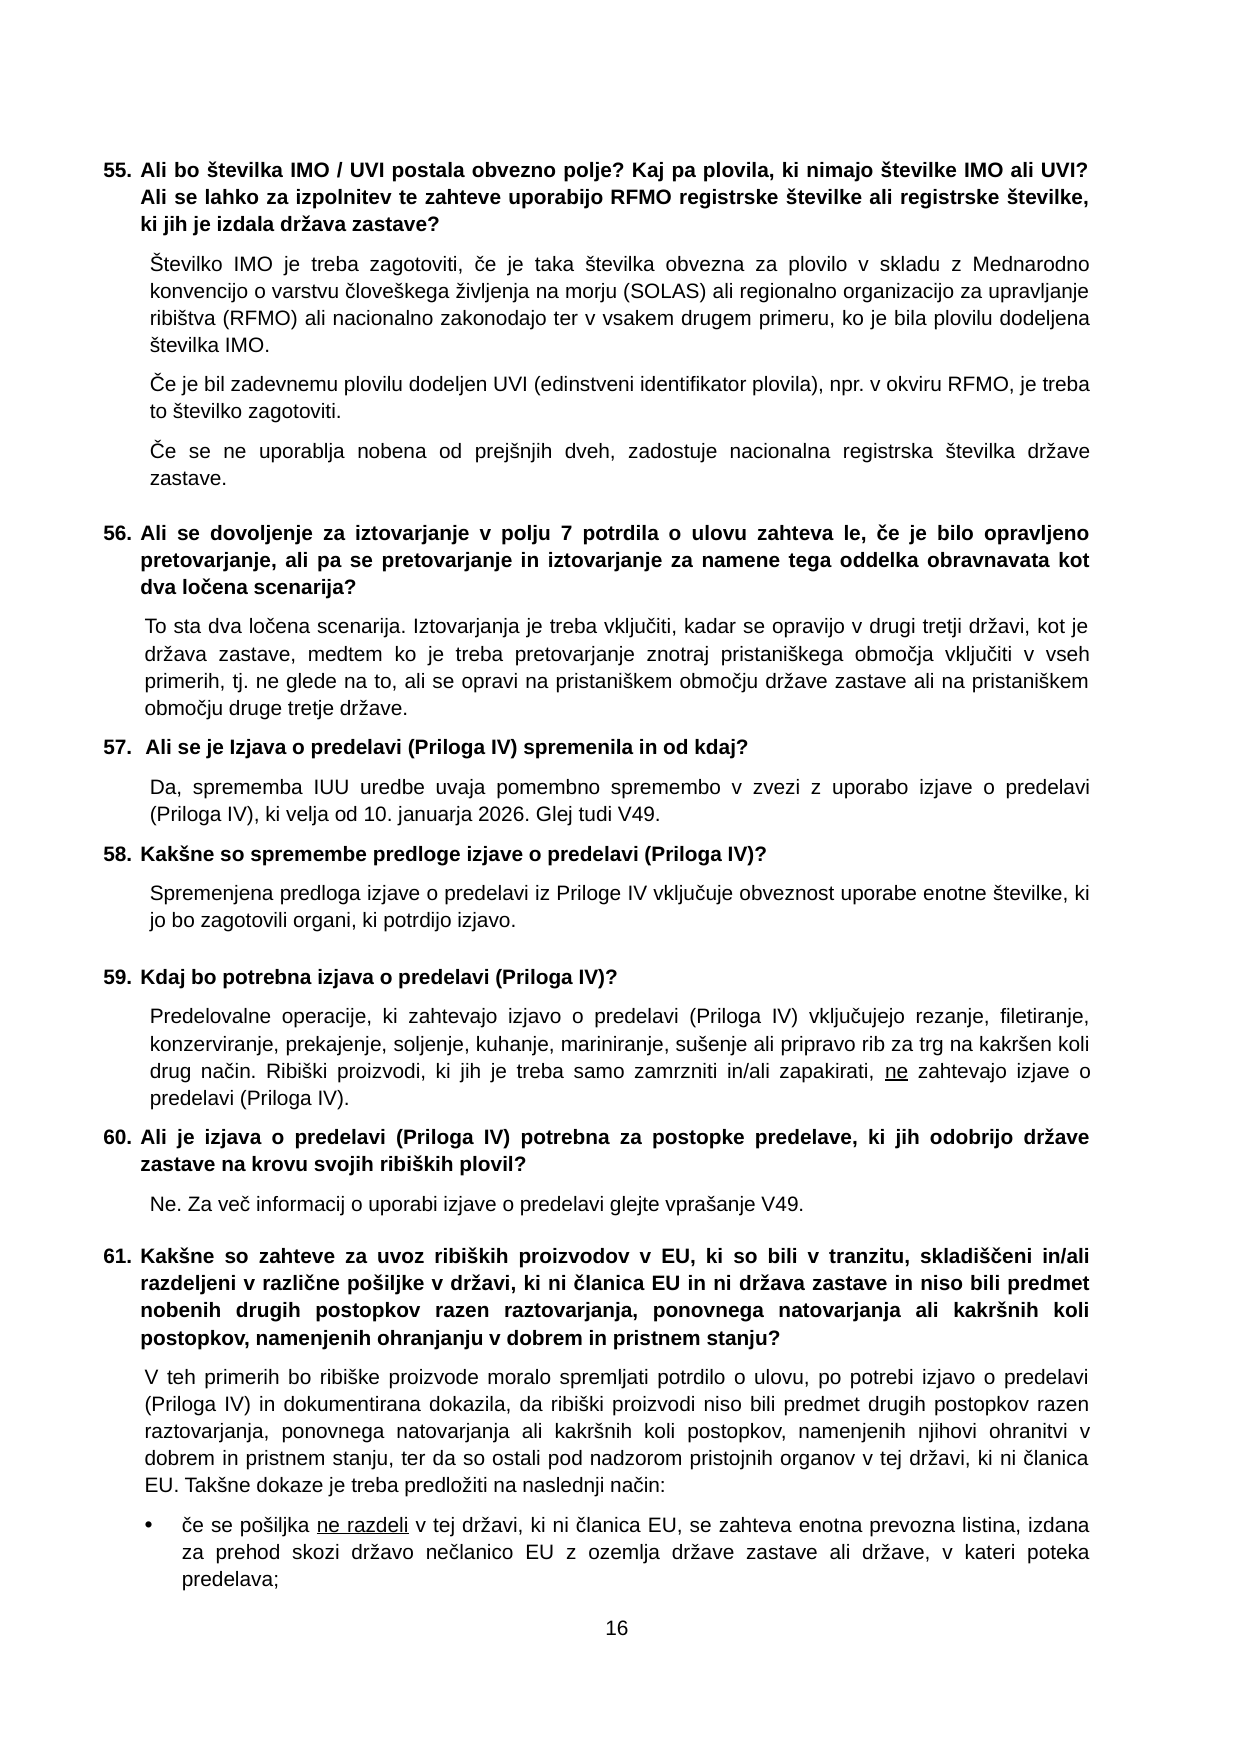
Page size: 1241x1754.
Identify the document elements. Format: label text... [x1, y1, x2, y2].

text Ne. Za več informacij o uporabi izjave o predelavi glejte vprašanje V49. [149, 1189, 1091, 1216]
text Predelovalne operacije, ki zahtevajo izjavo o predelavi (Priloga IV) vključujejo rezanje, filetiranje, konzerviranje, prekajenje, soljenje, kuhanje, mariniranje, sušenje ali pripravo rib za trg na kakršen koli drug način. Ribiški proizvodi, ki jih je treba samo zamrzniti in/ali zapakirati, ne zahtevajo izjave o predelavi (Priloga IV). [149, 1001, 1091, 1109]
text Številko IMO je treba zagotoviti, če je taka številka obvezna za plovilo v skladu z Mednarodno konvencijo o varstvu človeškega življenja na morju (SOLAS) ali regionalno organizacijo za upravljanje ribištva (RFMO) ali nacionalno zakonodajo ter v vsakem drugem primeru, ko je bila plovilu dodeljena številka IMO. [149, 248, 1091, 357]
text Kdaj bo potrebna izjava o predelavi (Priloga IV)? [103, 962, 1091, 989]
text Spremenjena predloga izjave o predelavi iz Priloge IV vključuje obveznost uporabe enotne številke, ki jo bo zagotovili organi, ki potrdijo izjavo. [149, 878, 1091, 932]
text Ali bo številka IMO / UVI postala obvezno polje? Kaj pa plovila, ki nimajo številke IMO ali UVI? Ali se lahko za izpolnitev te zahteve uporabijo RFMO registrske številke ali registrske številke, ki jih je izdala država zastave? [103, 154, 1091, 236]
text Ali se je Izjava o predelavi (Priloga IV) spremenila in od kdaj? [103, 732, 1091, 759]
text Ali se dovoljenje za iztovarjanje v polju 7 potrdila o ulovu zahteva le, če je bilo opravljeno pretovarjanje, ali pa se pretovarjanje in iztovarjanje za namene tega oddelka obravnavata kot dva ločena scenarija? [103, 517, 1091, 599]
text Če se ne uporablja nobena od prejšnjih dveh, zadostuje nacionalna registrska številka države zastave. [149, 436, 1091, 490]
text To sta dva ločena scenarija. Iztovarjanja je treba vključiti, kadar se opravijo v drugi tretji državi, kot je država zastave, medtem ko je treba pretovarjanje znotraj pristaniškega območja vključiti v vseh primerih, tj. ne glede na to, ali se opravi na pristaniškem območju države zastave ali na pristaniškem območju druge tretje države. [144, 611, 1091, 719]
text Ali je izjava o predelavi (Priloga IV) potrebna za postopke predelave, ki jih odobrijo države zastave na krovu svojih ribiških plovil? [103, 1122, 1091, 1176]
text Kakšne so spremembe predloge izjave o predelavi (Priloga IV)? [103, 838, 1091, 865]
text Kakšne so zahteve za uvoz ribiških proizvodov v EU, ki so bili v tranzitu, skladiščeni in/ali razdeljeni v različne pošiljke v državi, ki ni članica EU in ni država zastave in niso bili predmet nobenih drugih postopkov razen raztovarjanja, ponovnega natovarjanja ali kakršnih koli postopkov, namenjenih ohranjanju v dobrem in pristnem stanju? [103, 1241, 1091, 1349]
text če se pošiljka ne razdeli v tej državi, ki ni članica EU, se zahteva enotna prevozna listina, izdana za prehod skozi državo nečlanico EU z ozemlja države zastave ali države, v kateri poteka predelava; [144, 1510, 1091, 1591]
text Da, sprememba IUU uredbe uvaja pomembno spremembo v zvezi z uporabo izjave o predelavi (Priloga IV), ki velja od 10. januarja 2026. Glej tudi V49. [149, 772, 1091, 826]
text Če je bil zadevnemu plovilu dodeljen UVI (edinstveni identifikator plovila), npr. v okviru RFMO, je treba to številko zagotoviti. [149, 369, 1091, 423]
text V teh primerih bo ribiške proizvode moralo spremljati potrdilo o ulovu, po potrebi izjavo o predelavi (Priloga IV) in dokumentirana dokazila, da ribiški proizvodi niso bili predmet drugih postopkov razen raztovarjanja, ponovnega natovarjanja ali kakršnih koli postopkov, namenjenih njihovi ohranitvi v dobrem in pristnem stanju, ter da so ostali pod nadzorom pristojnih organov v tej državi, ki ni članica EU. Takšne dokaze je treba predložiti na naslednji način: [144, 1362, 1091, 1497]
